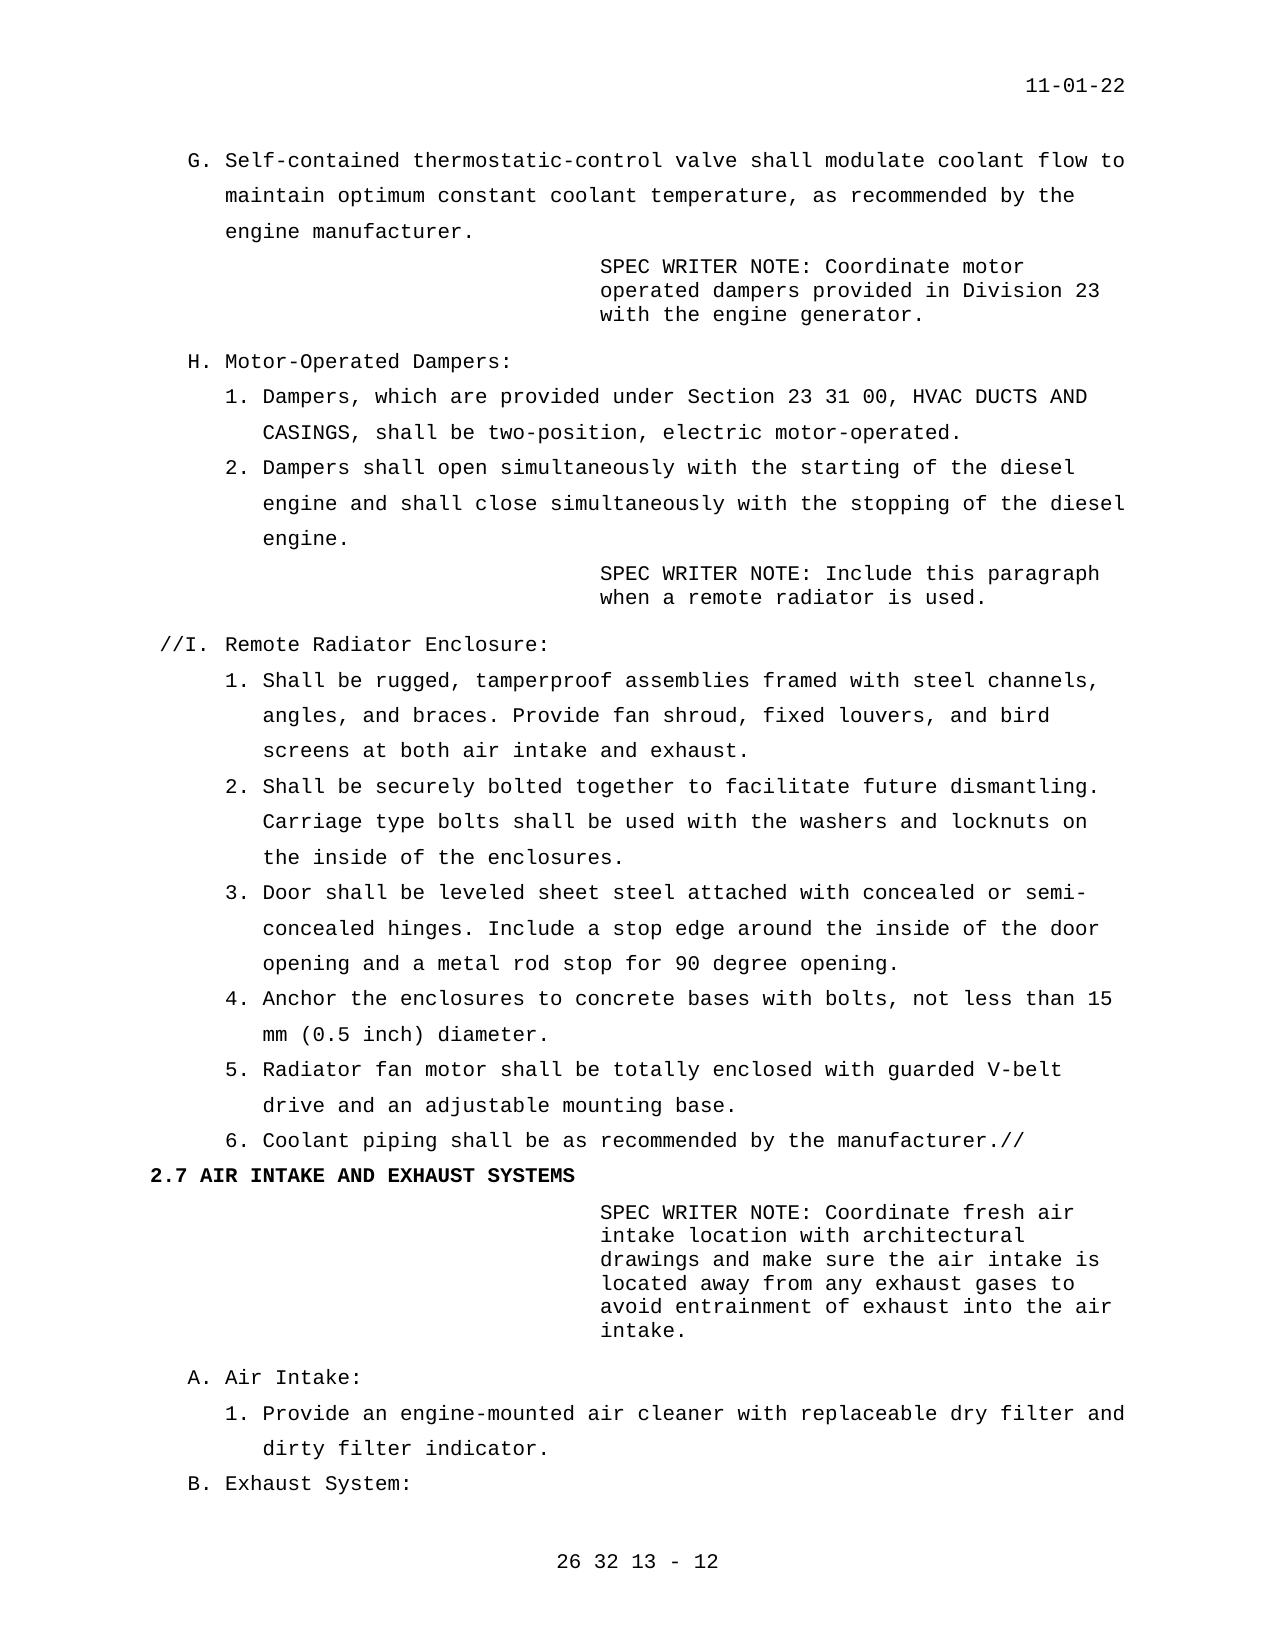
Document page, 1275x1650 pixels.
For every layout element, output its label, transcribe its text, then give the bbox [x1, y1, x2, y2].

text 2.7 AIR INTAKE AND EXHAUST SYSTEMS [150, 1166, 1125, 1189]
text A. Air Intake: [187, 1367, 1125, 1391]
text SPEC WRITER NOTE: Coordinate motor operated dampers provided in Division 23 with the engine generator. [600, 256, 1125, 327]
text H. Motor-Operated Dampers: [187, 351, 1125, 374]
text 5. Radiator fan motor shall be totally enclosed with guarded V-belt drive and an adjustable mounting base. [225, 1059, 1125, 1118]
text 6. Coolant piping shall be as recommended by the manufacturer.// [225, 1130, 1125, 1154]
text 1. Shall be rugged, tamperproof assemblies framed with steel channels, angles, and braces. Provide fan shroud, fixed louvers, and bird screens at both air intake and exhaust. [225, 670, 1125, 764]
text B. Exhaust System: [187, 1473, 1125, 1497]
text //I. Remote Radiator Enclosure: [159, 634, 1125, 658]
text 3. Door shall be leveled sheet steel attached with concealed or semi-concealed hinges. Include a stop edge around the inside of the door opening and a metal rod stop for 90 degree opening. [225, 882, 1125, 977]
text 1. Provide an engine-mounted air cleaner with replaceable dry filter and dirty filter indicator. [225, 1403, 1125, 1462]
text 4. Anchor the enclosures to concrete bases with bolts, not less than 15 mm (0.5 inch) diameter. [225, 988, 1125, 1047]
text 1. Dampers, which are provided under Section 23 31 00, HVAC DUCTS AND CASINGS, shall be two-position, electric motor-operated. [225, 386, 1125, 445]
text G. Self-contained thermostatic-control valve shall modulate coolant flow to maintain optimum constant coolant temperature, as recommended by the engine manufacturer. [187, 150, 1125, 244]
text SPEC WRITER NOTE: Include this paragraph when a remote radiator is used. [600, 563, 1125, 611]
text 2. Dampers shall open simultaneously with the starting of the diesel engine and shall close simultaneously with the stopping of the diesel engine. [225, 457, 1125, 552]
text SPEC WRITER NOTE: Coordinate fresh air intake location with architectural drawings and make sure the air intake is located away from any exhaust gases to avoid entrainment of exhaust into the air intake. [600, 1202, 1125, 1343]
text 2. Shall be securely bolted together to facilitate future dismantling. Carriage type bolts shall be used with the washers and locknuts on the inside of the enclosures. [225, 776, 1125, 870]
